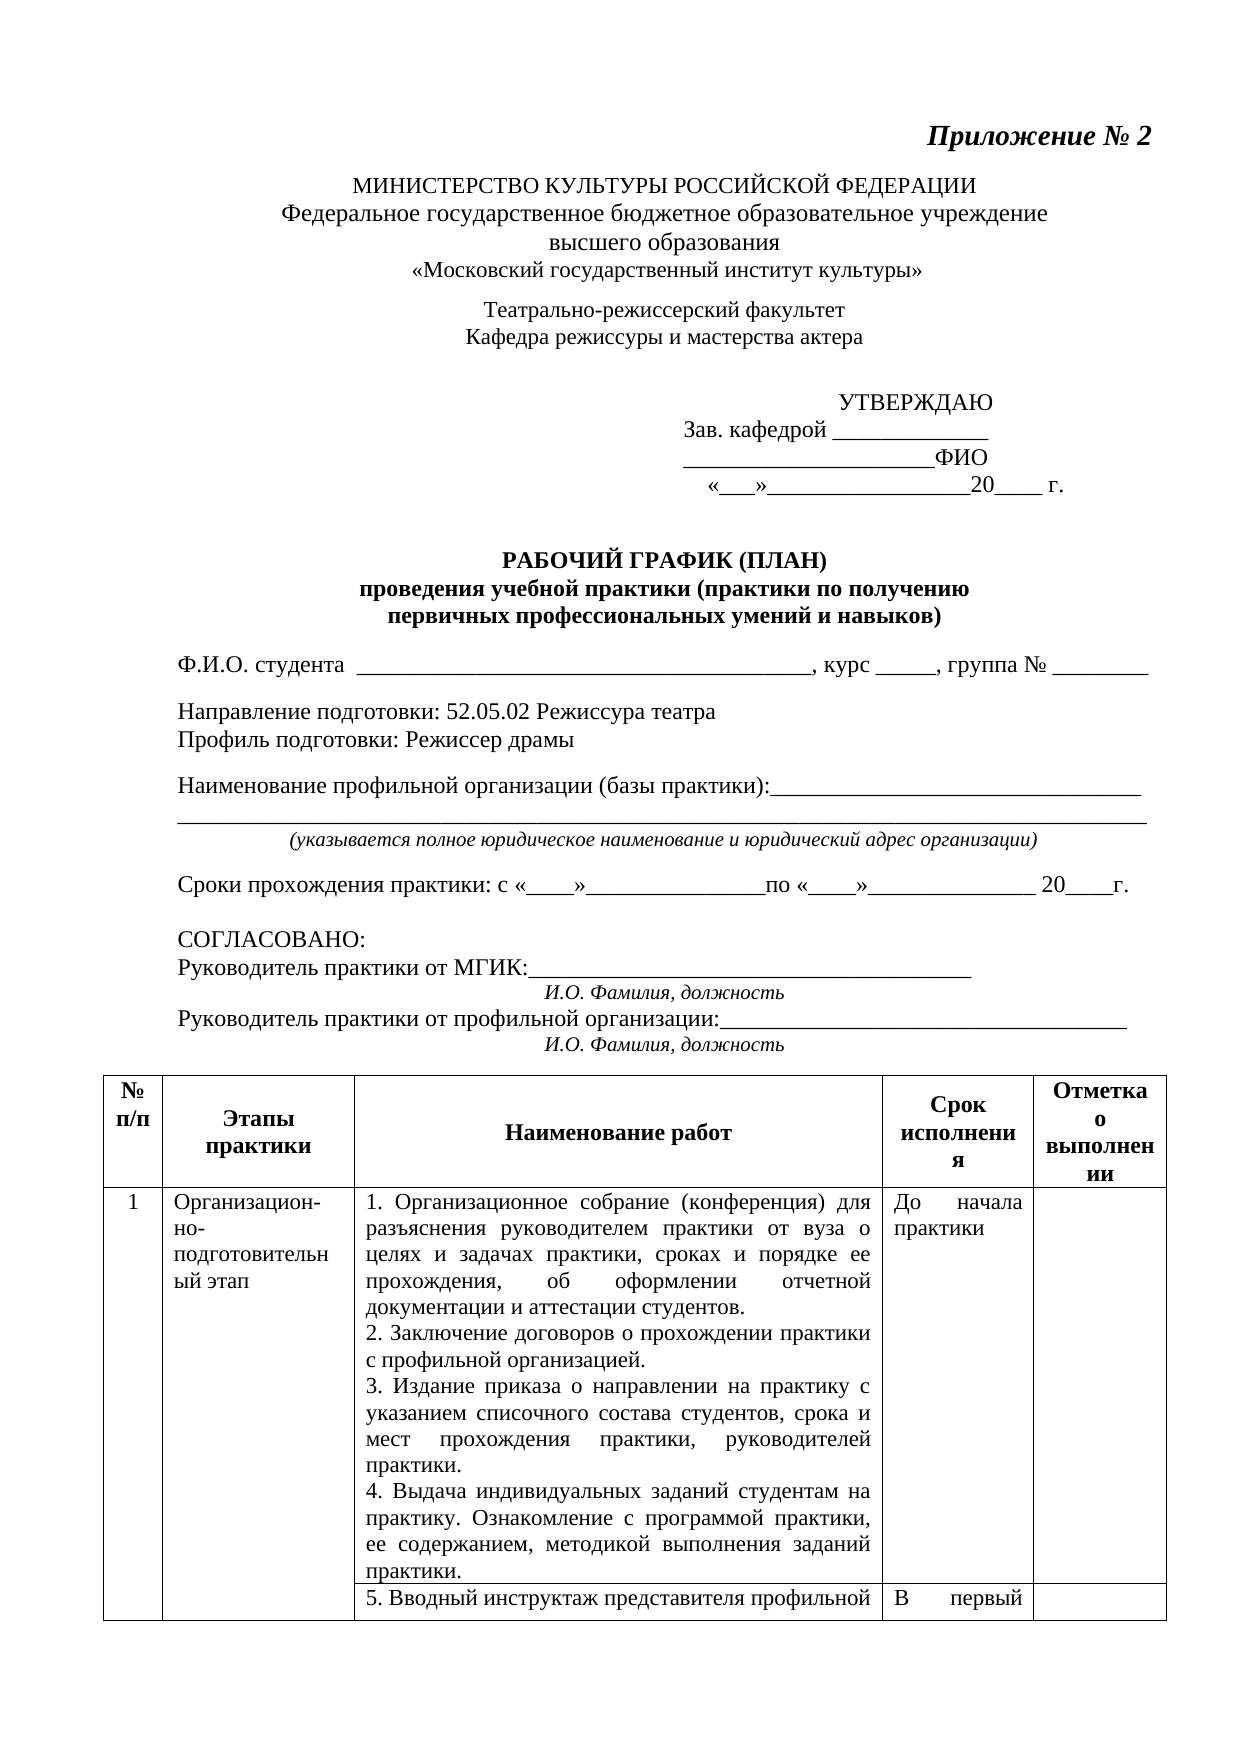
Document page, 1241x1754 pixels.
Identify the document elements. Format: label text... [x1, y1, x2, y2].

table_cell До начала практики [883, 1188, 1033, 1583]
text Приложение № 2 [177, 118, 1152, 152]
text Руководитель практики от МГИК:_____________________________________ [177, 953, 1152, 980]
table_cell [883, 1584, 1033, 1620]
text Федеральное государственное бюджетное образовательное учреждение [177, 198, 1152, 227]
text И.О. Фамилия, должность [177, 1032, 1152, 1056]
text _________________________________________________________________________________ [177, 799, 1152, 827]
text РАБОЧИЙ ГРАФИК (ПЛАН) [177, 546, 1152, 573]
table_header Наименование работ [355, 1076, 882, 1187]
table_header [193, 349, 1152, 546]
text (указывается полное юридическое наименование и юридический адрес организации) [177, 827, 1152, 851]
table_cell 1 [104, 1188, 162, 1620]
text И.О. Фамилия, должность [177, 980, 1152, 1004]
table_cell Организацион-но-подготовительный этап [163, 1188, 354, 1620]
text Направление подготовки: 52.05.02 Режиссура театра [177, 697, 1152, 725]
text СОГЛАСОВАНО: [177, 925, 1152, 953]
text «Московский государственный институт культуры» [177, 256, 1152, 282]
text высшего образования [177, 227, 1152, 256]
table_header № п/п [104, 1076, 162, 1187]
text Наименование профильной организации (базы практики):_______________________________ [177, 771, 1152, 799]
text Руководитель практики от профильной организации:__________________________________ [177, 1004, 1152, 1032]
table_cell [1034, 1584, 1166, 1620]
text проведения учебной практики (практики по получению [177, 573, 1152, 601]
table_header Отметка о выполнении [1034, 1076, 1166, 1187]
table_cell [1034, 1188, 1166, 1583]
text Кафедра режиссуры и мастерства актера [177, 323, 1152, 349]
text МИНИСТЕРСТВО КУЛЬТУРЫ РОССИЙСКОЙ ФЕДЕРАЦИИ [177, 172, 1152, 198]
text первичных профессиональных умений и навыков) [177, 601, 1152, 629]
text Ф.И.О. студента ______________________________________, курс _____, группа № ________ [177, 650, 1152, 678]
table_cell 1. Организационное собрание (конференция) для разъяснения руководителем практики от вуза о целях и задачах практики, сроках и порядке ее прохождения, об оформлении отчетной документации и аттестации студентов. 2. Заключение договоров о прохождении практики с профильной организацией. 3. Издание приказа о направлении на практику с указанием списочного состава студентов, срока и мест прохождения практики, руководителей практики. 4. Выдача индивидуальных заданий студентам на практику. Ознакомление с программой практики, ее содержанием, методикой выполнения заданий практики. [355, 1188, 882, 1583]
table_header Срок исполнения [883, 1076, 1033, 1187]
text Театрально-режиссерский факультет [177, 297, 1152, 323]
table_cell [355, 1584, 882, 1620]
text Сроки прохождения практики: с «____»_______________по «____»______________ 20____г. [177, 870, 1152, 897]
text Профиль подготовки: Режиссер драмы [177, 725, 1152, 752]
table_header Этапы практики [163, 1076, 354, 1187]
